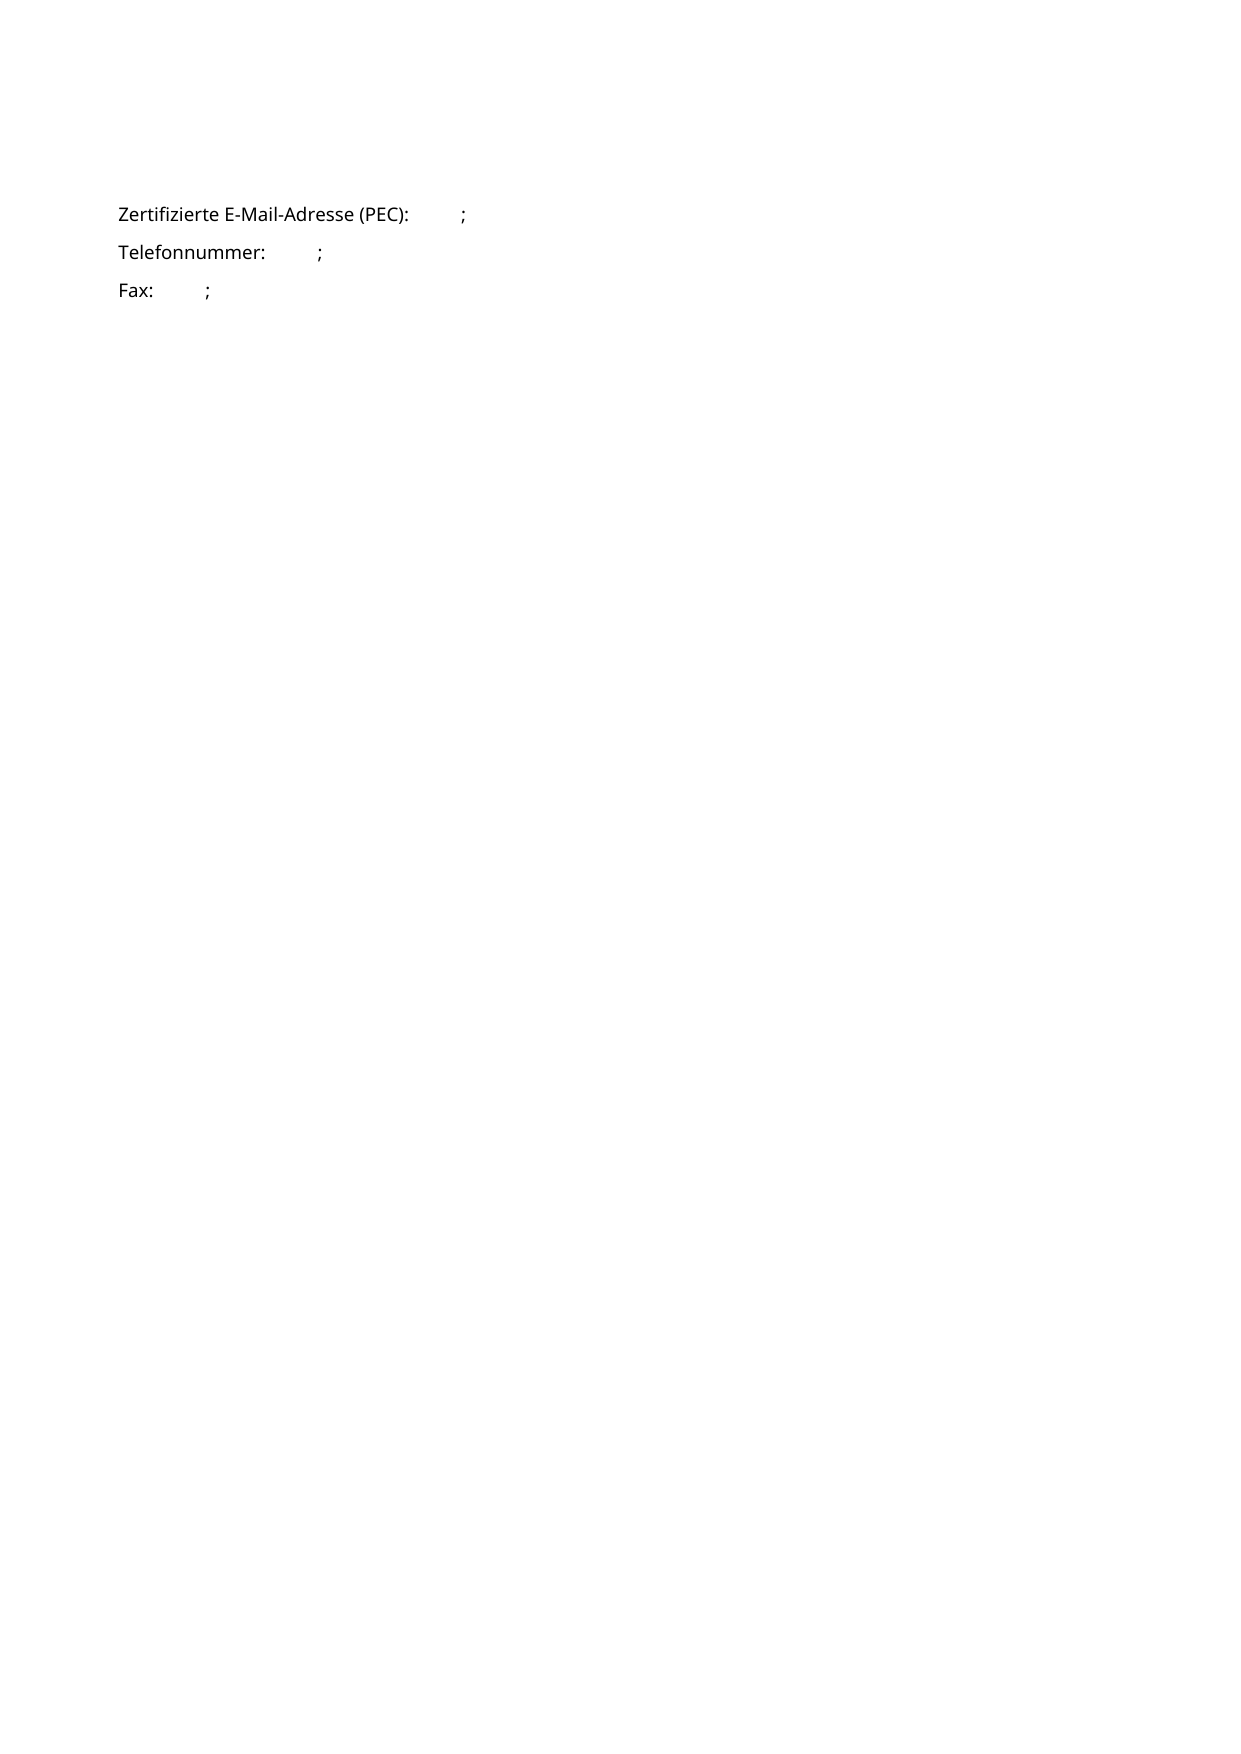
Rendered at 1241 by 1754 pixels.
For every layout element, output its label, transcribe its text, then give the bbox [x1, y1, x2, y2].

text Fax: ; [118, 277, 1122, 303]
text Telefonnummer: ; [118, 239, 1122, 264]
text Zertifizierte E-Mail-Adresse (PEC): ; [118, 201, 1122, 226]
